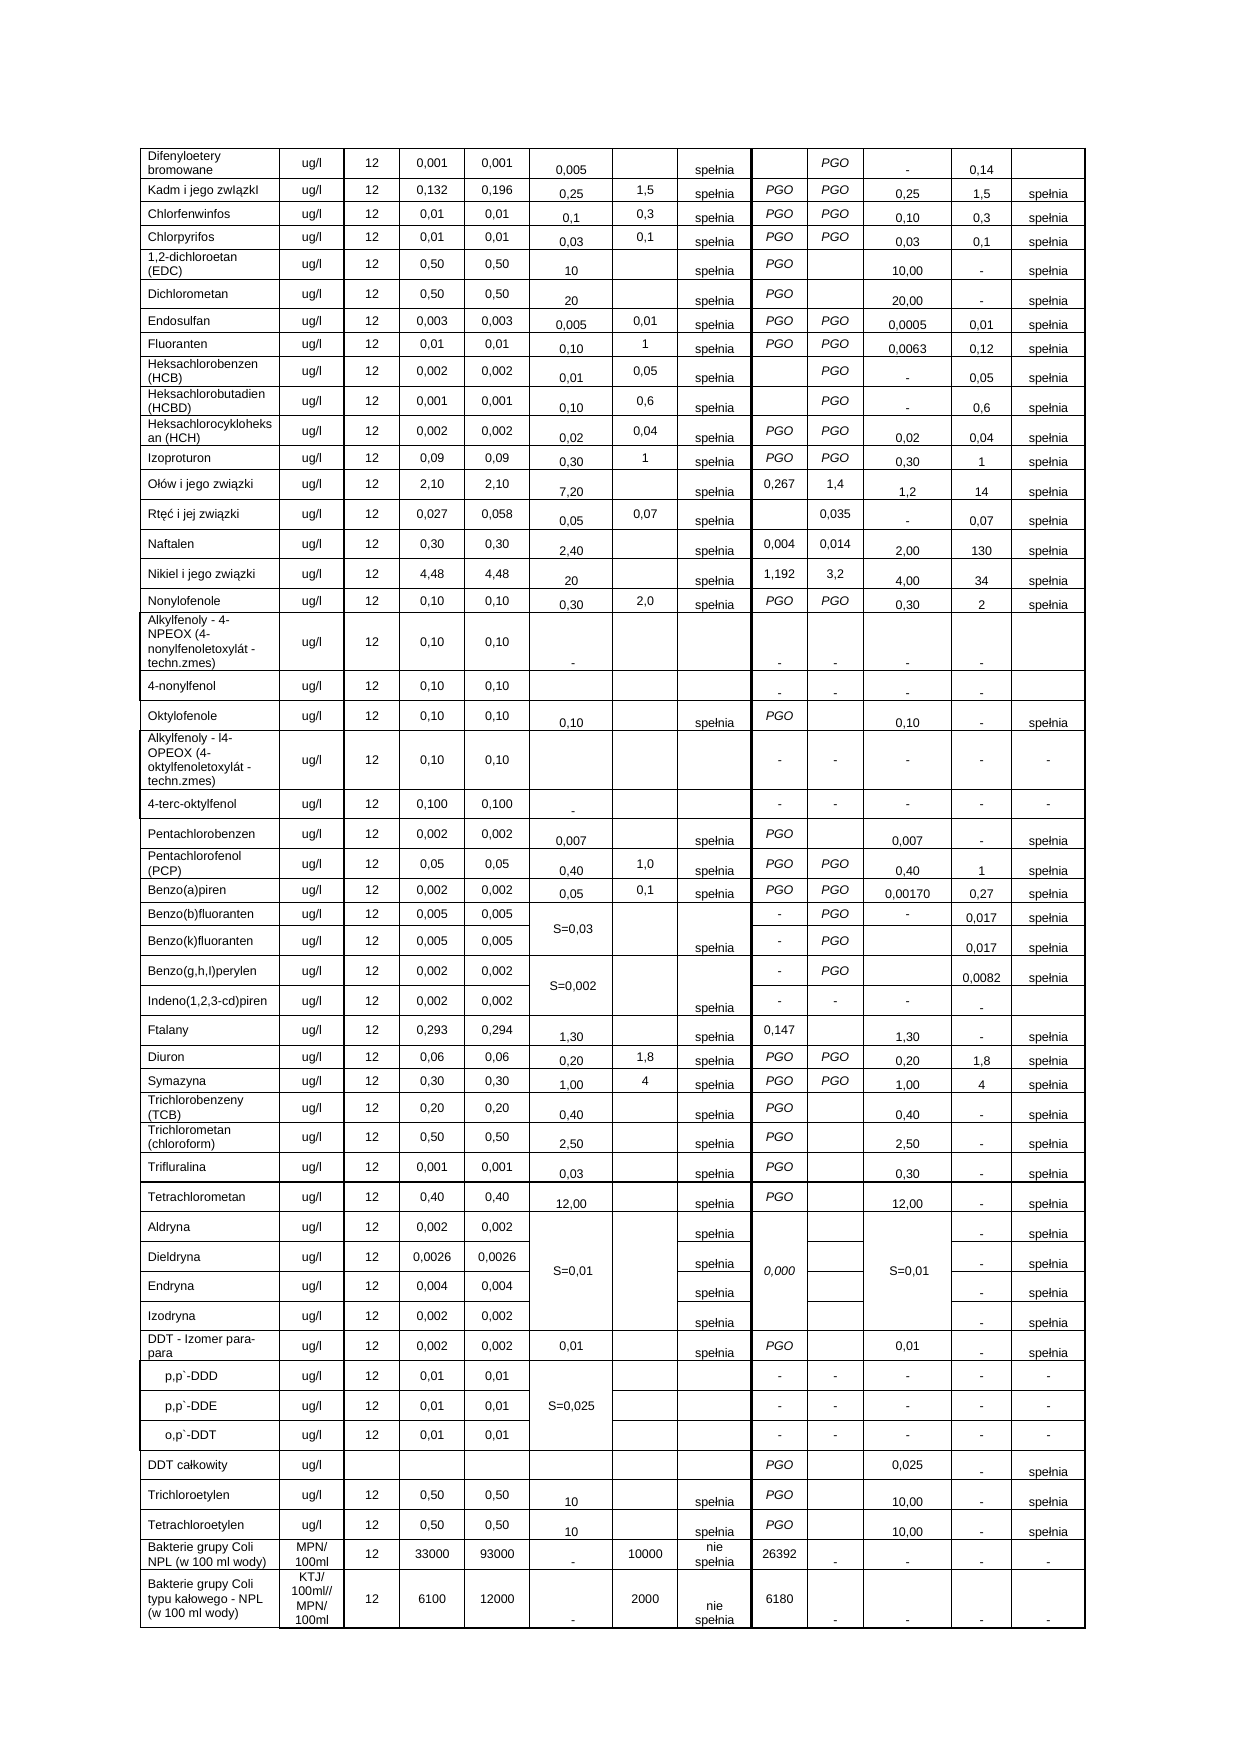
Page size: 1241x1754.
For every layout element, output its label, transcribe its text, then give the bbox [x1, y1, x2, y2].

table_cell - [1012, 731, 1084, 788]
table_cell 0,10 [864, 202, 951, 225]
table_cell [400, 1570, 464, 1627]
table_cell ug/l [280, 1069, 343, 1092]
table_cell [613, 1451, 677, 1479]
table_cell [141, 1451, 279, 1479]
table_cell spełnia [678, 530, 750, 558]
table_cell 0,001 [465, 149, 529, 177]
table_cell 12 [345, 613, 399, 670]
table_cell - [864, 613, 951, 670]
table_cell 0,30 [465, 530, 529, 558]
table_cell ug/l [280, 731, 343, 788]
table_cell - [753, 956, 807, 985]
table_cell 0,05 [400, 849, 464, 878]
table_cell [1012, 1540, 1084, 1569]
table_cell 2,40 [530, 530, 612, 558]
table_cell PGO [753, 280, 807, 308]
table_cell [808, 1123, 863, 1152]
table_cell 0,30 [864, 589, 951, 612]
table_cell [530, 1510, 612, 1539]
table_cell 0,20 [400, 1093, 464, 1122]
table_cell spełnia [678, 1272, 750, 1301]
table_cell spełnia [1012, 1069, 1084, 1092]
table_cell 12 [345, 357, 399, 386]
table_cell [753, 500, 807, 528]
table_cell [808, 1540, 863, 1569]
table_cell Endryna [141, 1272, 279, 1301]
table_cell 1,2 [864, 470, 951, 499]
table_cell 0,40 [465, 1183, 529, 1211]
table_cell 0,30 [530, 589, 612, 612]
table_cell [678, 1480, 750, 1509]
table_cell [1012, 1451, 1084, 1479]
table_cell 0,0063 [864, 333, 951, 356]
table_cell PGO [808, 926, 863, 955]
table_cell [753, 387, 807, 415]
table_cell 1,00 [530, 1069, 612, 1092]
table_cell PGO [753, 1183, 807, 1211]
table_cell S=0,01 [530, 1212, 612, 1330]
table_cell spełnia [678, 903, 750, 955]
table_cell 4-nonylfenol [141, 671, 279, 700]
table_cell Heksachlorobutadien (HCBD) [141, 387, 279, 415]
table_cell ug/l [280, 416, 343, 445]
table_cell - [753, 613, 807, 670]
table_cell S=0,01 [864, 1212, 951, 1330]
table_cell spełnia [1012, 179, 1084, 201]
table_cell PGO [808, 226, 863, 249]
table_cell ug/l [280, 202, 343, 225]
table_cell - [753, 986, 807, 1015]
table_cell spełnia [1012, 1153, 1084, 1181]
table_cell 12 [345, 956, 399, 985]
table_cell spełnia [1012, 226, 1084, 249]
table_cell S=0,03 [530, 903, 612, 955]
table_cell 1 [613, 333, 677, 356]
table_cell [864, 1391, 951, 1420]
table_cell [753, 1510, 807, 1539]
table_cell ug/l [280, 956, 343, 985]
table_cell Trichlorometan (chloroform) [141, 1123, 279, 1152]
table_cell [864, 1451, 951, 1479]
table_cell - [808, 613, 863, 670]
table_cell [1012, 671, 1084, 700]
table_cell 12 [345, 1183, 399, 1211]
table_cell 0,05 [530, 500, 612, 528]
table_cell [613, 1183, 677, 1211]
table_cell spełnia [1012, 1272, 1084, 1301]
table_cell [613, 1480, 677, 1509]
table_cell - [864, 671, 951, 700]
table_cell 0,10 [400, 613, 464, 670]
table_cell 0,3 [952, 202, 1011, 225]
table_cell 0,0005 [864, 309, 951, 332]
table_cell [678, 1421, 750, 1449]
table_cell 0,01 [400, 226, 464, 249]
table_cell [613, 790, 677, 818]
table_cell PGO [753, 701, 807, 730]
table_cell 12 [345, 1069, 399, 1092]
table_cell 1 [952, 849, 1011, 878]
table_cell spełnia [678, 879, 750, 902]
table_cell Fluoranten [141, 333, 279, 356]
table_cell 12 [345, 879, 399, 902]
table_cell spełnia [678, 470, 750, 499]
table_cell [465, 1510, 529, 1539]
table_cell PGO [753, 1093, 807, 1122]
table_cell [613, 149, 677, 177]
table_cell ug/l [280, 926, 343, 955]
table_cell spełnia [678, 387, 750, 415]
table_cell 12 [345, 280, 399, 308]
table_cell spełnia [678, 333, 750, 356]
table_cell ug/l [280, 530, 343, 558]
table_cell 0,002 [400, 819, 464, 848]
table_cell 1,30 [530, 1016, 612, 1044]
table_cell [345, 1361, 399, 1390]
table_cell spełnia [1012, 879, 1084, 902]
table_cell 0,002 [465, 416, 529, 445]
table_cell 34 [952, 559, 1011, 588]
table_cell PGO [753, 446, 807, 469]
table_cell 0,05 [465, 849, 529, 878]
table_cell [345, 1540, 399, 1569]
table_cell 0,10 [400, 701, 464, 730]
table_cell 0,004 [753, 530, 807, 558]
table_cell 12 [345, 226, 399, 249]
table_cell spełnia [678, 819, 750, 848]
table_cell 0,01 [400, 202, 464, 225]
table_cell spełnia [678, 416, 750, 445]
table_cell spełnia [678, 1242, 750, 1271]
table_cell 0,09 [400, 446, 464, 469]
table_cell 0,10 [530, 333, 612, 356]
table_cell 0,100 [400, 790, 464, 818]
table_cell 0,10 [530, 701, 612, 730]
table_cell - [530, 613, 612, 670]
table_cell 1,192 [753, 559, 807, 588]
table_cell - [808, 731, 863, 788]
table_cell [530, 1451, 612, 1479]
table_cell - [952, 1123, 1011, 1152]
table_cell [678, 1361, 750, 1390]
table_cell - [864, 149, 951, 177]
table_cell [1012, 613, 1084, 670]
table_cell 0,1 [613, 879, 677, 902]
table_cell 0,03 [864, 226, 951, 249]
table_cell 0,10 [400, 589, 464, 612]
table_cell 0,132 [400, 179, 464, 201]
table_cell - [952, 1093, 1011, 1122]
table_cell 0,40 [530, 849, 612, 878]
table_cell 12 [345, 1153, 399, 1181]
table_cell 0,002 [465, 956, 529, 985]
table_cell 12 [345, 149, 399, 177]
table_cell 0,20 [530, 1046, 612, 1068]
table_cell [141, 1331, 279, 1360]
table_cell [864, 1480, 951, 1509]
table_cell Tetrachlorometan [141, 1183, 279, 1211]
table_cell 0,3 [613, 202, 677, 225]
table_cell Difenyloetery bromowane [141, 149, 279, 177]
table_cell 0,002 [465, 357, 529, 386]
table_cell Trifluralina [141, 1153, 279, 1181]
table_cell 0,294 [465, 1016, 529, 1044]
table_cell PGO [808, 1046, 863, 1068]
table_cell 12 [345, 500, 399, 528]
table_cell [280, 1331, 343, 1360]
table_cell 0,40 [864, 1093, 951, 1122]
table_cell 0,196 [465, 179, 529, 201]
table_cell Trichlorobenzeny (TCB) [141, 1093, 279, 1122]
table_cell [613, 819, 677, 848]
table_cell [808, 701, 863, 730]
table_cell spełnia [1012, 1212, 1084, 1241]
table_cell 0,003 [465, 309, 529, 332]
table_cell 0,30 [400, 530, 464, 558]
table_cell 0,002 [400, 956, 464, 985]
table_cell ug/l [280, 1212, 343, 1241]
table_cell - [952, 790, 1011, 818]
table_cell 0,50 [465, 1123, 529, 1152]
table_cell [864, 926, 951, 955]
table_cell spełnia [678, 956, 750, 1015]
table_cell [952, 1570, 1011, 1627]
table_cell PGO [808, 333, 863, 356]
table_cell 0,07 [952, 500, 1011, 528]
table_cell ug/l [280, 470, 343, 499]
table_cell Dichlorometan [141, 280, 279, 308]
table_cell 20 [530, 559, 612, 588]
table_cell spełnia [678, 250, 750, 278]
table_cell spełnia [678, 1153, 750, 1181]
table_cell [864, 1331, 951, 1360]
table_cell [678, 731, 750, 788]
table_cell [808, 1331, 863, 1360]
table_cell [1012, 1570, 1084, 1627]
table_cell 1,5 [952, 179, 1011, 201]
table_cell spełnia [678, 589, 750, 612]
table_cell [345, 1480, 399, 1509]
table_cell 12 [345, 1093, 399, 1122]
table_cell ug/l [280, 149, 343, 177]
table_cell ug/l [280, 179, 343, 201]
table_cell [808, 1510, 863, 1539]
table_cell - [753, 790, 807, 818]
table_cell ug/l [280, 1183, 343, 1211]
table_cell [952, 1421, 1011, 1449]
table_cell ug/l [280, 1016, 343, 1044]
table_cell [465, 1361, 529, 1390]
table_cell 0,100 [465, 790, 529, 818]
table_cell - [808, 671, 863, 700]
table_cell 0,50 [400, 280, 464, 308]
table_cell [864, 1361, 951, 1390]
table_cell Nikiel i jego związki [141, 559, 279, 588]
table_cell spełnia [1012, 956, 1084, 985]
table_cell 12 [345, 1302, 399, 1330]
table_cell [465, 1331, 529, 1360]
table_cell 0,01 [465, 333, 529, 356]
table_cell spełnia [678, 1123, 750, 1152]
table_cell ug/l [280, 986, 343, 1015]
table_cell 0,03 [530, 226, 612, 249]
table_cell PGO [808, 309, 863, 332]
table_cell - [952, 1183, 1011, 1211]
table_cell [613, 671, 677, 700]
table_cell 0,01 [952, 309, 1011, 332]
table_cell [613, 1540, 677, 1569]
table_cell [613, 530, 677, 558]
table_cell ug/l [280, 226, 343, 249]
table_cell 12 [345, 819, 399, 848]
table_cell 0,27 [952, 879, 1011, 902]
table_cell 0,002 [465, 1302, 529, 1330]
table_cell [613, 559, 677, 588]
table_cell PGO [753, 202, 807, 225]
table_cell - [808, 986, 863, 1015]
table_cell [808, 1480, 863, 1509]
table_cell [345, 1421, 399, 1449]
table_cell PGO [808, 446, 863, 469]
table_cell 12 [345, 849, 399, 878]
table_cell - [952, 1016, 1011, 1044]
table_cell 0,02 [530, 416, 612, 445]
table_cell 0,20 [465, 1093, 529, 1122]
table_cell PGO [753, 1069, 807, 1092]
table_cell spełnia [1012, 849, 1084, 878]
table_cell spełnia [678, 500, 750, 528]
table_cell 1,00 [864, 1069, 951, 1092]
table_cell [613, 731, 677, 788]
table_cell 2,10 [400, 470, 464, 499]
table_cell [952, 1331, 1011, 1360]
table_cell 0,12 [952, 333, 1011, 356]
table_cell [808, 1212, 863, 1241]
table_cell 1,2-dichloroetan (EDC) [141, 250, 279, 278]
table_cell Benzo(a)piren [141, 879, 279, 902]
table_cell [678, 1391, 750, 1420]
table_cell PGO [753, 226, 807, 249]
table_cell 0,09 [465, 446, 529, 469]
table_cell 0,004 [400, 1272, 464, 1301]
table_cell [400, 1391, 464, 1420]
table_cell [678, 613, 750, 670]
table_cell 0,0082 [952, 956, 1011, 985]
table_cell spełnia [678, 1046, 750, 1068]
table_cell 12 [345, 1212, 399, 1241]
table_cell 0,10 [530, 387, 612, 415]
table_cell 12 [345, 1046, 399, 1068]
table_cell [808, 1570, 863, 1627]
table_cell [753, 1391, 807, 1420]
table_cell ug/l [280, 280, 343, 308]
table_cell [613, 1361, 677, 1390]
table_cell ug/l [280, 903, 343, 925]
table_cell 2,10 [465, 470, 529, 499]
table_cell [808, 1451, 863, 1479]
table_cell Izodryna [141, 1302, 279, 1330]
table_cell [613, 470, 677, 499]
table_cell ug/l [280, 790, 343, 818]
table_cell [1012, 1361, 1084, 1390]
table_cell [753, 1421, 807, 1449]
table_cell spełnia [678, 202, 750, 225]
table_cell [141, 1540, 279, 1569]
table_cell 14 [952, 470, 1011, 499]
table_cell spełnia [678, 1302, 750, 1330]
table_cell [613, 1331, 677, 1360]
table_cell [1012, 986, 1084, 1015]
table_cell - [808, 790, 863, 818]
table_cell ug/l [280, 250, 343, 278]
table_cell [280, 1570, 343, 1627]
table_cell ug/l [280, 1123, 343, 1152]
table_cell 2,0 [613, 589, 677, 612]
table_cell Symazyna [141, 1069, 279, 1092]
table_cell [753, 357, 807, 386]
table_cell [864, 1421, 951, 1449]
table_cell ug/l [280, 387, 343, 415]
table_cell - [952, 986, 1011, 1015]
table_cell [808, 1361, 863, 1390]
table_cell - [864, 903, 951, 925]
table_cell 4-terc-oktylfenol [141, 790, 279, 818]
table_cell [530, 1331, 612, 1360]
table_cell [613, 1093, 677, 1122]
table_cell spełnia [678, 309, 750, 332]
table_cell - [864, 986, 951, 1015]
table_cell spełnia [1012, 1302, 1084, 1330]
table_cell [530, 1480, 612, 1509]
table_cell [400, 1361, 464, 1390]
table_cell spełnia [1012, 250, 1084, 278]
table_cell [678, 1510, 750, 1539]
table_cell 0,07 [613, 500, 677, 528]
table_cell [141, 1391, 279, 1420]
table_cell 1,4 [808, 470, 863, 499]
table_cell 0,03 [530, 1153, 612, 1181]
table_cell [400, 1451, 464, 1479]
table_cell spełnia [678, 1016, 750, 1044]
table_cell [808, 1153, 863, 1181]
table_cell - [952, 1302, 1011, 1330]
table_cell - [952, 1242, 1011, 1271]
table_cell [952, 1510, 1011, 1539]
table_cell [808, 1272, 863, 1301]
table_cell [808, 1183, 863, 1211]
table_cell [808, 280, 863, 308]
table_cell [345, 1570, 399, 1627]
table_cell 1 [613, 446, 677, 469]
table_cell 0,017 [952, 903, 1011, 925]
table_cell Chlorfenwinfos [141, 202, 279, 225]
table_cell 0,001 [400, 1153, 464, 1181]
table_cell Nonylofenole [141, 589, 279, 612]
table_cell - [952, 1272, 1011, 1301]
table_cell 0,005 [465, 926, 529, 955]
table_cell 12 [345, 731, 399, 788]
table_cell ug/l [280, 1302, 343, 1330]
table_cell 2 [952, 589, 1011, 612]
table_cell spełnia [678, 179, 750, 201]
table_cell 0,1 [613, 226, 677, 249]
table_cell spełnia [1012, 701, 1084, 730]
table_cell PGO [808, 357, 863, 386]
table_cell 0,10 [400, 731, 464, 788]
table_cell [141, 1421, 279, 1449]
table_cell 12 [345, 202, 399, 225]
table_cell [530, 731, 612, 788]
table_cell 4,00 [864, 559, 951, 588]
table_cell spełnia [678, 849, 750, 878]
table_cell ug/l [280, 357, 343, 386]
table_cell 12 [345, 589, 399, 612]
table_cell 12,00 [530, 1183, 612, 1211]
table_cell 7,20 [530, 470, 612, 499]
table_cell 0,05 [613, 357, 677, 386]
table_cell 0,007 [864, 819, 951, 848]
table_cell - [952, 701, 1011, 730]
table_cell spełnia [1012, 1123, 1084, 1152]
table_cell 0,035 [808, 500, 863, 528]
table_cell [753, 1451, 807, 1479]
table_cell 0,000 [753, 1212, 807, 1330]
table_cell 12 [345, 701, 399, 730]
table_cell PGO [808, 879, 863, 902]
table_cell PGO [808, 179, 863, 201]
table_cell 1,0 [613, 849, 677, 878]
table_cell 0,10 [465, 731, 529, 788]
table_cell ug/l [280, 879, 343, 902]
table_cell PGO [753, 250, 807, 278]
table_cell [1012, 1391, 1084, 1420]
table_cell - [952, 1153, 1011, 1181]
table_cell spełnia [1012, 589, 1084, 612]
table_cell ug/l [280, 1153, 343, 1181]
table_cell 0,50 [465, 250, 529, 278]
table_cell [613, 1153, 677, 1181]
table_cell 0,6 [613, 387, 677, 415]
table_cell [808, 1016, 863, 1044]
table_cell PGO [808, 387, 863, 415]
table_cell Aldryna [141, 1212, 279, 1241]
table_cell [613, 1016, 677, 1044]
table_cell - [530, 790, 612, 818]
table_cell 0,14 [952, 149, 1011, 177]
table_cell 4,48 [400, 559, 464, 588]
table_cell 0,002 [465, 819, 529, 848]
table_cell spełnia [1012, 446, 1084, 469]
table_cell ug/l [280, 613, 343, 670]
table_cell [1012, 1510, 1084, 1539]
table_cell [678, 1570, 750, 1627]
table_cell 0,50 [400, 1123, 464, 1152]
table_cell spełnia [678, 1212, 750, 1241]
table_cell spełnia [1012, 387, 1084, 415]
table_cell 12 [345, 1123, 399, 1152]
table_cell spełnia [678, 1069, 750, 1092]
table_cell PGO [753, 309, 807, 332]
table_cell 0,01 [465, 202, 529, 225]
table_cell 0,01 [613, 309, 677, 332]
table_cell Heksachlorocykloheksan (HCH) [141, 416, 279, 445]
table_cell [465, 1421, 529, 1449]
table_cell 12 [345, 179, 399, 201]
table_cell 0,001 [400, 149, 464, 177]
table_cell 12 [345, 530, 399, 558]
table_cell Ołów i jego związki [141, 470, 279, 499]
table_cell [808, 250, 863, 278]
table_cell 20,00 [864, 280, 951, 308]
table_cell - [864, 500, 951, 528]
table_cell [613, 956, 677, 1015]
table_cell 0,10 [864, 701, 951, 730]
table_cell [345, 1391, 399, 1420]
table_cell Naftalen [141, 530, 279, 558]
table_cell 12 [345, 446, 399, 469]
table_cell 0,001 [465, 1153, 529, 1181]
table_cell 0,147 [753, 1016, 807, 1044]
table_cell - [1012, 790, 1084, 818]
table_cell - [864, 387, 951, 415]
table_cell 0,10 [465, 613, 529, 670]
table_cell [678, 671, 750, 700]
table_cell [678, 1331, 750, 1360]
table_cell Oktylofenole [141, 701, 279, 730]
table_cell [613, 250, 677, 278]
table_cell - [952, 671, 1011, 700]
table_cell 0,005 [465, 903, 529, 925]
table_cell 12 [345, 416, 399, 445]
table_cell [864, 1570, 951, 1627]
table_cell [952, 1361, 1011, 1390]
table_cell 0,002 [400, 1302, 464, 1330]
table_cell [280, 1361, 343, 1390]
table_cell 0,05 [952, 357, 1011, 386]
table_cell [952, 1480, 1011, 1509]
table_cell 12 [345, 1016, 399, 1044]
table_cell spełnia [1012, 1093, 1084, 1122]
table_cell Benzo(b)fluoranten [141, 903, 279, 925]
table_cell Heksachlorobenzen (HCB) [141, 357, 279, 386]
table_cell [808, 1302, 863, 1330]
table_cell ug/l [280, 333, 343, 356]
table_cell 1,30 [864, 1016, 951, 1044]
table_cell PGO [753, 879, 807, 902]
table_cell 130 [952, 530, 1011, 558]
table_cell 0,003 [400, 309, 464, 332]
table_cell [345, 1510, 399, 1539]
table_cell ug/l [280, 849, 343, 878]
table_cell 0,30 [864, 446, 951, 469]
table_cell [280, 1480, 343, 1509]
table_cell - [952, 819, 1011, 848]
table_cell ug/l [280, 1093, 343, 1122]
table_cell spełnia [678, 280, 750, 308]
table_cell PGO [753, 849, 807, 878]
table_cell PGO [808, 149, 863, 177]
table_cell 12 [345, 470, 399, 499]
table_cell ug/l [280, 1046, 343, 1068]
table_cell 0,005 [530, 149, 612, 177]
table_cell Benzo(g,h,I)perylen [141, 956, 279, 985]
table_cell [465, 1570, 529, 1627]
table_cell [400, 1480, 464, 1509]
table_cell 0,002 [400, 357, 464, 386]
table_cell Pentachlorofenol (PCP) [141, 849, 279, 878]
table_cell 4 [613, 1069, 677, 1092]
table_cell 0,00170 [864, 879, 951, 902]
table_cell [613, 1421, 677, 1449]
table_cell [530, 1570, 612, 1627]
table_cell ug/l [280, 559, 343, 588]
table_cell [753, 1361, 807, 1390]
table_cell 0,40 [530, 1093, 612, 1122]
table_cell Benzo(k)fluoranten [141, 926, 279, 955]
table_cell 0,005 [400, 926, 464, 955]
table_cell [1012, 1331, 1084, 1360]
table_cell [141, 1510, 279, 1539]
table_cell 0,1 [530, 202, 612, 225]
table_cell PGO [753, 1153, 807, 1181]
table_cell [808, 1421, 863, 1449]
table_cell 0,002 [465, 879, 529, 902]
table_cell - [753, 926, 807, 955]
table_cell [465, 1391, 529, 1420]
table_cell spełnia [1012, 500, 1084, 528]
table_cell 0,001 [400, 387, 464, 415]
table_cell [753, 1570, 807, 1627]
table_cell Kadm i jego zwIązkI [141, 179, 279, 201]
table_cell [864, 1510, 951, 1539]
table_cell spełnia [1012, 926, 1084, 955]
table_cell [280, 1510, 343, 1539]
table_cell spełnia [1012, 559, 1084, 588]
table_cell PGO [753, 819, 807, 848]
table_cell - [753, 731, 807, 788]
table_cell 1,8 [613, 1046, 677, 1068]
table_cell spełnia [1012, 530, 1084, 558]
table_cell 0,6 [952, 387, 1011, 415]
table_cell 0,001 [465, 387, 529, 415]
table_cell 12 [345, 559, 399, 588]
table_cell 12 [345, 926, 399, 955]
table_cell spełnia [1012, 1183, 1084, 1211]
table_cell spełnia [1012, 470, 1084, 499]
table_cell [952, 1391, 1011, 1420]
table_cell - [864, 357, 951, 386]
table_cell 0,002 [465, 1212, 529, 1241]
table_cell PGO [753, 179, 807, 201]
table_cell spełnia [678, 1093, 750, 1122]
table_cell 12 [345, 387, 399, 415]
table_cell spełnia [678, 559, 750, 588]
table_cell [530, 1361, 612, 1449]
table_cell 12 [345, 790, 399, 818]
table_cell PGO [753, 1046, 807, 1068]
table_cell [1012, 149, 1084, 177]
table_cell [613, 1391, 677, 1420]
table_cell 0,10 [465, 701, 529, 730]
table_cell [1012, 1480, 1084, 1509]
table_cell 10,00 [864, 250, 951, 278]
table_cell 0,10 [465, 671, 529, 700]
table_cell spełnia [1012, 1046, 1084, 1068]
table_cell 0,02 [864, 416, 951, 445]
table_cell spełnia [1012, 357, 1084, 386]
table_cell 0,10 [400, 671, 464, 700]
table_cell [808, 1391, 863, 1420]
table_cell ug/l [280, 701, 343, 730]
table_cell PGO [808, 589, 863, 612]
table_cell ug/l [280, 671, 343, 700]
table_cell ug/l [280, 589, 343, 612]
table_cell spełnia [1012, 1242, 1084, 1271]
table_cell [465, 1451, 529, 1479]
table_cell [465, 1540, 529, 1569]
table_cell - [952, 280, 1011, 308]
table_cell [678, 790, 750, 818]
table_cell ug/l [280, 309, 343, 332]
table_cell [864, 956, 951, 985]
table_cell 0,30 [530, 446, 612, 469]
table_cell 4,48 [465, 559, 529, 588]
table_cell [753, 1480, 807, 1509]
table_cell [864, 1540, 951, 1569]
table_cell spełnia [1012, 903, 1084, 925]
table_cell Rtęć i jej związki [141, 500, 279, 528]
table_cell 1,8 [952, 1046, 1011, 1068]
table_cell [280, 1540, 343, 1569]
table_cell 0,30 [864, 1153, 951, 1181]
table_cell PGO [753, 333, 807, 356]
table_cell - [952, 731, 1011, 788]
table_cell PGO [808, 1069, 863, 1092]
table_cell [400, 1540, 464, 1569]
table_cell Alkylfenoly - 4-NPEOX (4-nonylfenoletoxylát - techn.zmes) [141, 613, 279, 670]
table_cell [808, 1093, 863, 1122]
table_cell 3,2 [808, 559, 863, 588]
table_cell 0,01 [465, 226, 529, 249]
table_cell [613, 701, 677, 730]
table_cell PGO [808, 956, 863, 985]
table_cell 12 [345, 309, 399, 332]
table_cell ug/l [280, 500, 343, 528]
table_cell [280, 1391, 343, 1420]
table_cell spełnia [1012, 309, 1084, 332]
table_cell - [952, 613, 1011, 670]
table_cell 0,002 [400, 416, 464, 445]
table_cell 0,05 [530, 879, 612, 902]
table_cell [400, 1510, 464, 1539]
table_cell 12 [345, 250, 399, 278]
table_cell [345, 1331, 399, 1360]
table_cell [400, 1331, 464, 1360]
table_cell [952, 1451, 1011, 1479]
table_cell spełnia [1012, 416, 1084, 445]
table_cell 12,00 [864, 1183, 951, 1211]
table_cell 0,002 [400, 986, 464, 1015]
table_cell PGO [808, 416, 863, 445]
table_cell Pentachlorobenzen [141, 819, 279, 848]
table_cell PGO [753, 416, 807, 445]
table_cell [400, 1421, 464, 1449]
table_cell Ftalany [141, 1016, 279, 1044]
table_cell spełnia [678, 226, 750, 249]
table_cell 1 [952, 446, 1011, 469]
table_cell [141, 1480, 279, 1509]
table_cell PGO [808, 202, 863, 225]
table_cell 12 [345, 986, 399, 1015]
table_cell [808, 1242, 863, 1271]
table_cell 0,005 [530, 309, 612, 332]
table_cell ug/l [280, 1242, 343, 1271]
table_cell [613, 1212, 677, 1330]
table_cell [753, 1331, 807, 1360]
table_cell [613, 613, 677, 670]
table_cell 0,06 [400, 1046, 464, 1068]
table_cell 4 [952, 1069, 1011, 1092]
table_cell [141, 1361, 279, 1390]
table_cell [613, 1123, 677, 1152]
table_cell 0,007 [530, 819, 612, 848]
table_cell 2,00 [864, 530, 951, 558]
table_cell [613, 280, 677, 308]
table_cell 0,027 [400, 500, 464, 528]
table_cell S=0,002 [530, 956, 612, 1015]
table_cell 0,005 [400, 903, 464, 925]
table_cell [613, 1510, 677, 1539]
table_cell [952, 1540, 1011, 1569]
table_cell - [864, 731, 951, 788]
table_cell 0,25 [530, 179, 612, 201]
table_cell spełnia [1012, 819, 1084, 848]
table_cell 12 [345, 671, 399, 700]
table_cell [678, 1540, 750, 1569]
table_cell 0,30 [465, 1069, 529, 1092]
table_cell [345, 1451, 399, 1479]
table_cell 0,04 [952, 416, 1011, 445]
table_cell 0,04 [613, 416, 677, 445]
table_cell Chlorpyrifos [141, 226, 279, 249]
table_cell 1,5 [613, 179, 677, 201]
table_cell 0,0026 [465, 1242, 529, 1271]
table_cell spełnia [1012, 202, 1084, 225]
table_cell 12 [345, 903, 399, 925]
table_cell spełnia [1012, 333, 1084, 356]
table_cell - [952, 1212, 1011, 1241]
table_cell [808, 819, 863, 848]
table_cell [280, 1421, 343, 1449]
table_cell [613, 903, 677, 955]
table_cell 0,002 [400, 879, 464, 902]
table_cell PGO [808, 849, 863, 878]
table_cell 0,002 [465, 986, 529, 1015]
table_cell 0,017 [952, 926, 1011, 955]
table_cell PGO [808, 903, 863, 925]
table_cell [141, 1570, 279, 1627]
table_cell Endosulfan [141, 309, 279, 332]
table_cell PGO [753, 1123, 807, 1152]
table_cell Alkylfenoly - l4-OPEOX (4-oktylfenoletoxylát - techn.zmes) [141, 731, 279, 788]
table_cell 0,50 [465, 280, 529, 308]
table_cell Indeno(1,2,3-cd)piren [141, 986, 279, 1015]
table_cell - [952, 250, 1011, 278]
table_cell 0,25 [864, 179, 951, 201]
table_cell spełnia [678, 1183, 750, 1211]
table_cell spełnia [1012, 1016, 1084, 1044]
table_cell - [864, 790, 951, 818]
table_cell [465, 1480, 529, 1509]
table_cell ug/l [280, 1272, 343, 1301]
table_cell 12 [345, 333, 399, 356]
table_cell spełnia [678, 701, 750, 730]
table_cell ug/l [280, 446, 343, 469]
table_cell 0,50 [400, 250, 464, 278]
table_cell 0,01 [400, 333, 464, 356]
table_cell ug/l [280, 819, 343, 848]
table_cell 0,40 [400, 1183, 464, 1211]
table_cell spełnia [678, 149, 750, 177]
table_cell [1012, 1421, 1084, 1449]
table_cell spełnia [678, 446, 750, 469]
table_cell - [753, 903, 807, 925]
table_cell 0,20 [864, 1046, 951, 1068]
table_cell 0,10 [465, 589, 529, 612]
table_cell 0,267 [753, 470, 807, 499]
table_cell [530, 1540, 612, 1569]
table_cell 2,50 [530, 1123, 612, 1152]
table_cell 0,40 [864, 849, 951, 878]
table_cell 12 [345, 1242, 399, 1271]
table_cell 0,014 [808, 530, 863, 558]
table_cell PGO [753, 589, 807, 612]
table_cell 2,50 [864, 1123, 951, 1152]
table_cell 0,0026 [400, 1242, 464, 1271]
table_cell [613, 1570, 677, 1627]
table_cell Diuron [141, 1046, 279, 1068]
table_cell Izoproturon [141, 446, 279, 469]
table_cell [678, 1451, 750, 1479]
table_cell - [753, 671, 807, 700]
table_cell 0,06 [465, 1046, 529, 1068]
table_cell 0,004 [465, 1272, 529, 1301]
table_cell 20 [530, 280, 612, 308]
table_cell 0,293 [400, 1016, 464, 1044]
table_cell spełnia [1012, 280, 1084, 308]
table_cell 0,002 [400, 1212, 464, 1241]
table_cell [530, 671, 612, 700]
table_cell 0,058 [465, 500, 529, 528]
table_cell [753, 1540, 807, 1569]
table_cell Dieldryna [141, 1242, 279, 1271]
table_cell [753, 149, 807, 177]
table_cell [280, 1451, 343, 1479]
table_cell spełnia [678, 357, 750, 386]
table_cell 0,30 [400, 1069, 464, 1092]
table_cell 0,01 [530, 357, 612, 386]
table_cell 12 [345, 1272, 399, 1301]
table_cell 10 [530, 250, 612, 278]
table_cell 0,1 [952, 226, 1011, 249]
